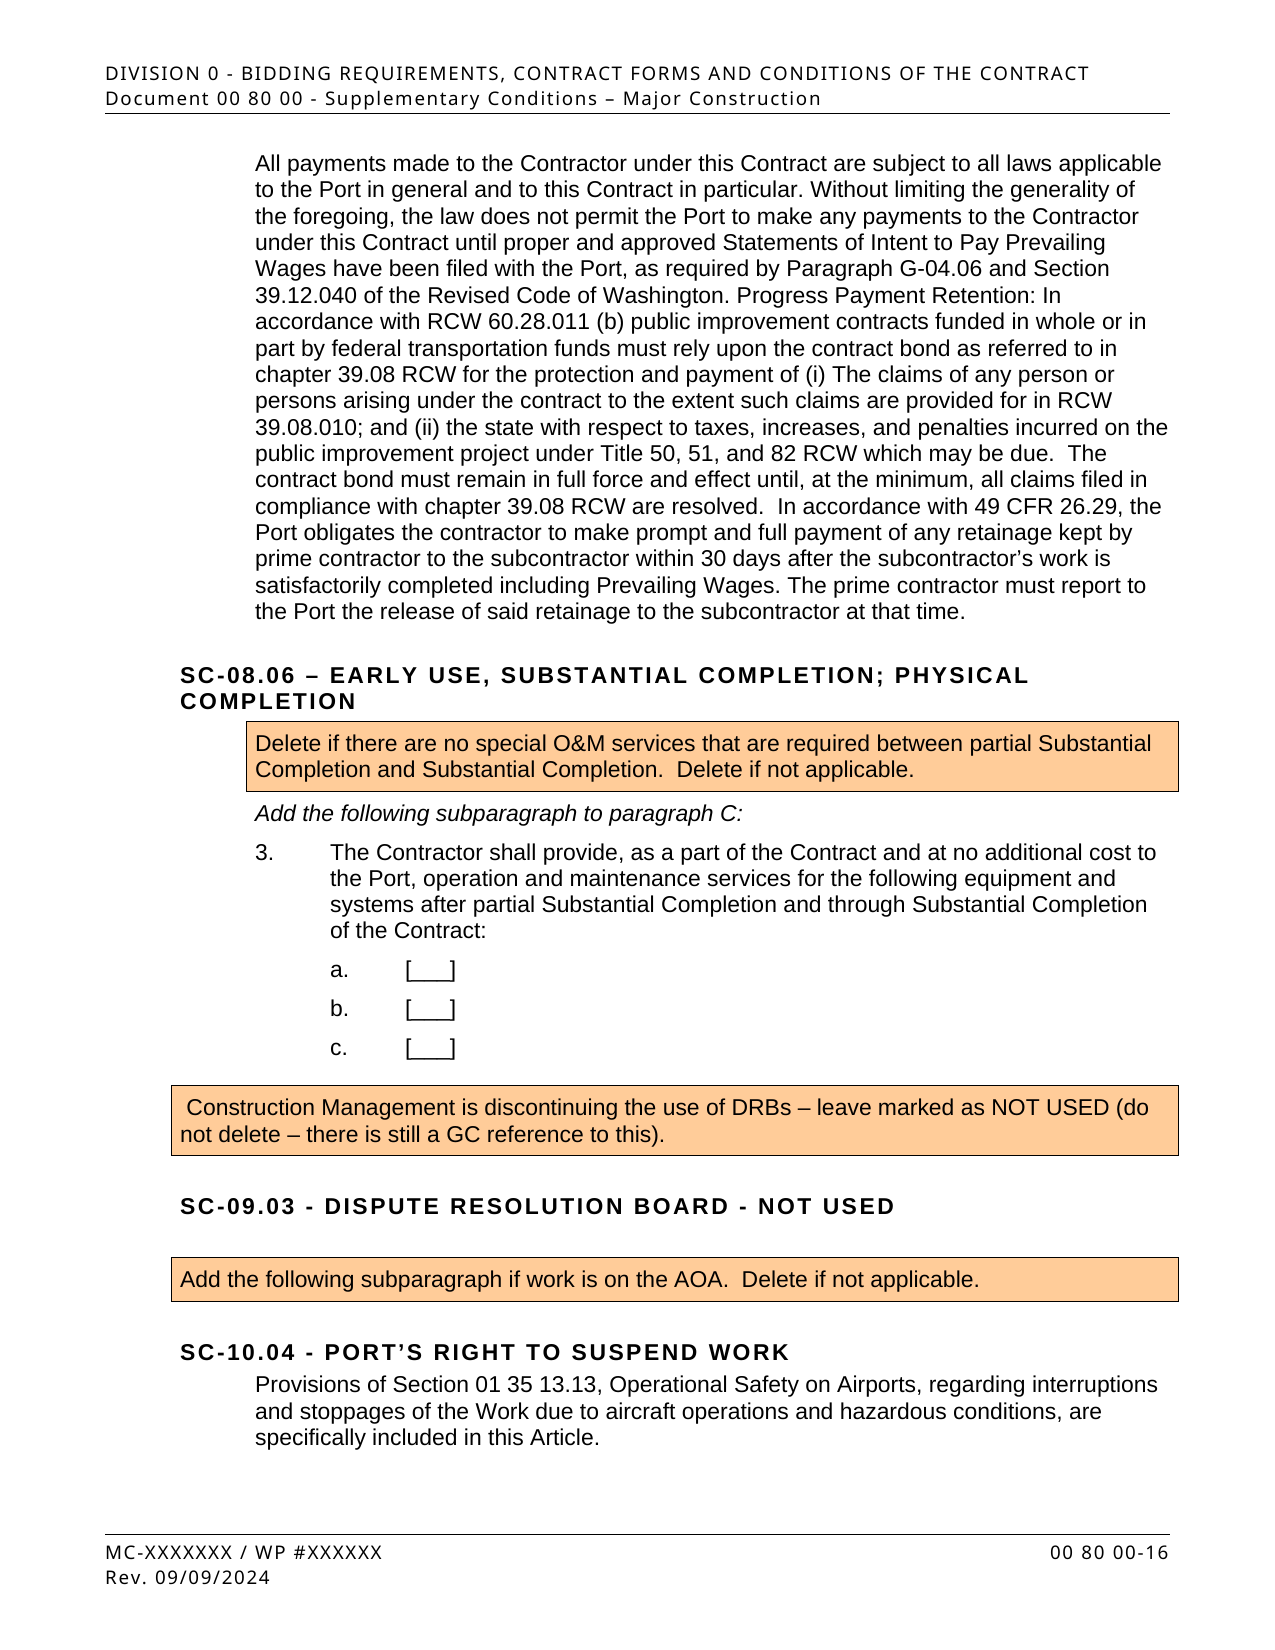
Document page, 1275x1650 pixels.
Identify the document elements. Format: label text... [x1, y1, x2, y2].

text Construction Management is discontinuing the use of DRBs – leave marked as NOT USED (do not delete – there is still a GC reference to this). [172, 1086, 1178, 1155]
text Add the following subparagraph to paragraph C: [255, 799, 1170, 826]
subtitle SC-08.06 – EARLY USE, SUBSTAntial COMPLETION; PHYSICAL COMPLETION [180, 662, 1170, 714]
text Delete if there are no special O&M services that are required between partial Substantial Completion and Substantial Completion. Delete if not applicable. [247, 722, 1178, 791]
list Provisions of Section 01 35 13.13, Operational Safety on Airports, regarding interruptions and stoppages of the Work due to aircraft operations and hazardous conditions, are specifically included in this Article. [255, 1371, 1170, 1450]
text All payments made to the Contractor under this Contract are subject to all laws applicable to the Port in general and to this Contract in particular. Without limiting the generality of the foregoing, the law does not permit the Port to make any payments to the Contractor under this Contract until proper and approved Statements of Intent to Pay Prevailing Wages have been filed with the Port, as required by Paragraph G-04.06 and Section 39.12.040 of the Revised Code of Washington. Progress Payment Retention: In accordance with RCW 60.28.011 (b) public improvement contracts funded in whole or in part by federal transportation funds must rely upon the contract bond as referred to in chapter 39.08 RCW for the protection and payment of (i) The claims of any person or persons arising under the contract to the extent such claims are provided for in RCW 39.08.010; and (ii) the state with respect to taxes, increases, and penalties incurred on the public improvement project under Title 50, 51, and 82 RCW which may be due. The contract bond must remain in full force and effect until, at the minimum, all claims filed in compliance with chapter 39.08 RCW are resolved. In accordance with 49 CFR 26.29, the Port obligates the contractor to make prompt and full payment of any retainage kept by prime contractor to the subcontractor within 30 days after the subcontractor’s work is satisfactorily completed including Prevailing Wages. The prime contractor must report to the Port the release of said retainage to the subcontractor at that time. [255, 150, 1170, 624]
text c. [___] [330, 1034, 1170, 1060]
text Add the following subparagraph if work is on the AOA. Delete if not applicable. [172, 1258, 1178, 1301]
text 3. The Contractor shall provide, as a part of the Contract and at no additional cost to the Port, operation and maintenance services for the following equipment and systems after partial Substantial Completion and through Substantial Completion of the Contract: [255, 838, 1170, 944]
subtitle SC-10.04 - PORT’S RIGHT TO SUSPEND WORK [180, 1339, 1170, 1365]
subtitle SC-09.03 - DISPUTE RESOLUTION BOARD - NOT USED [180, 1193, 1170, 1220]
text a. [___] [330, 956, 1170, 983]
text b. [___] [330, 995, 1170, 1022]
